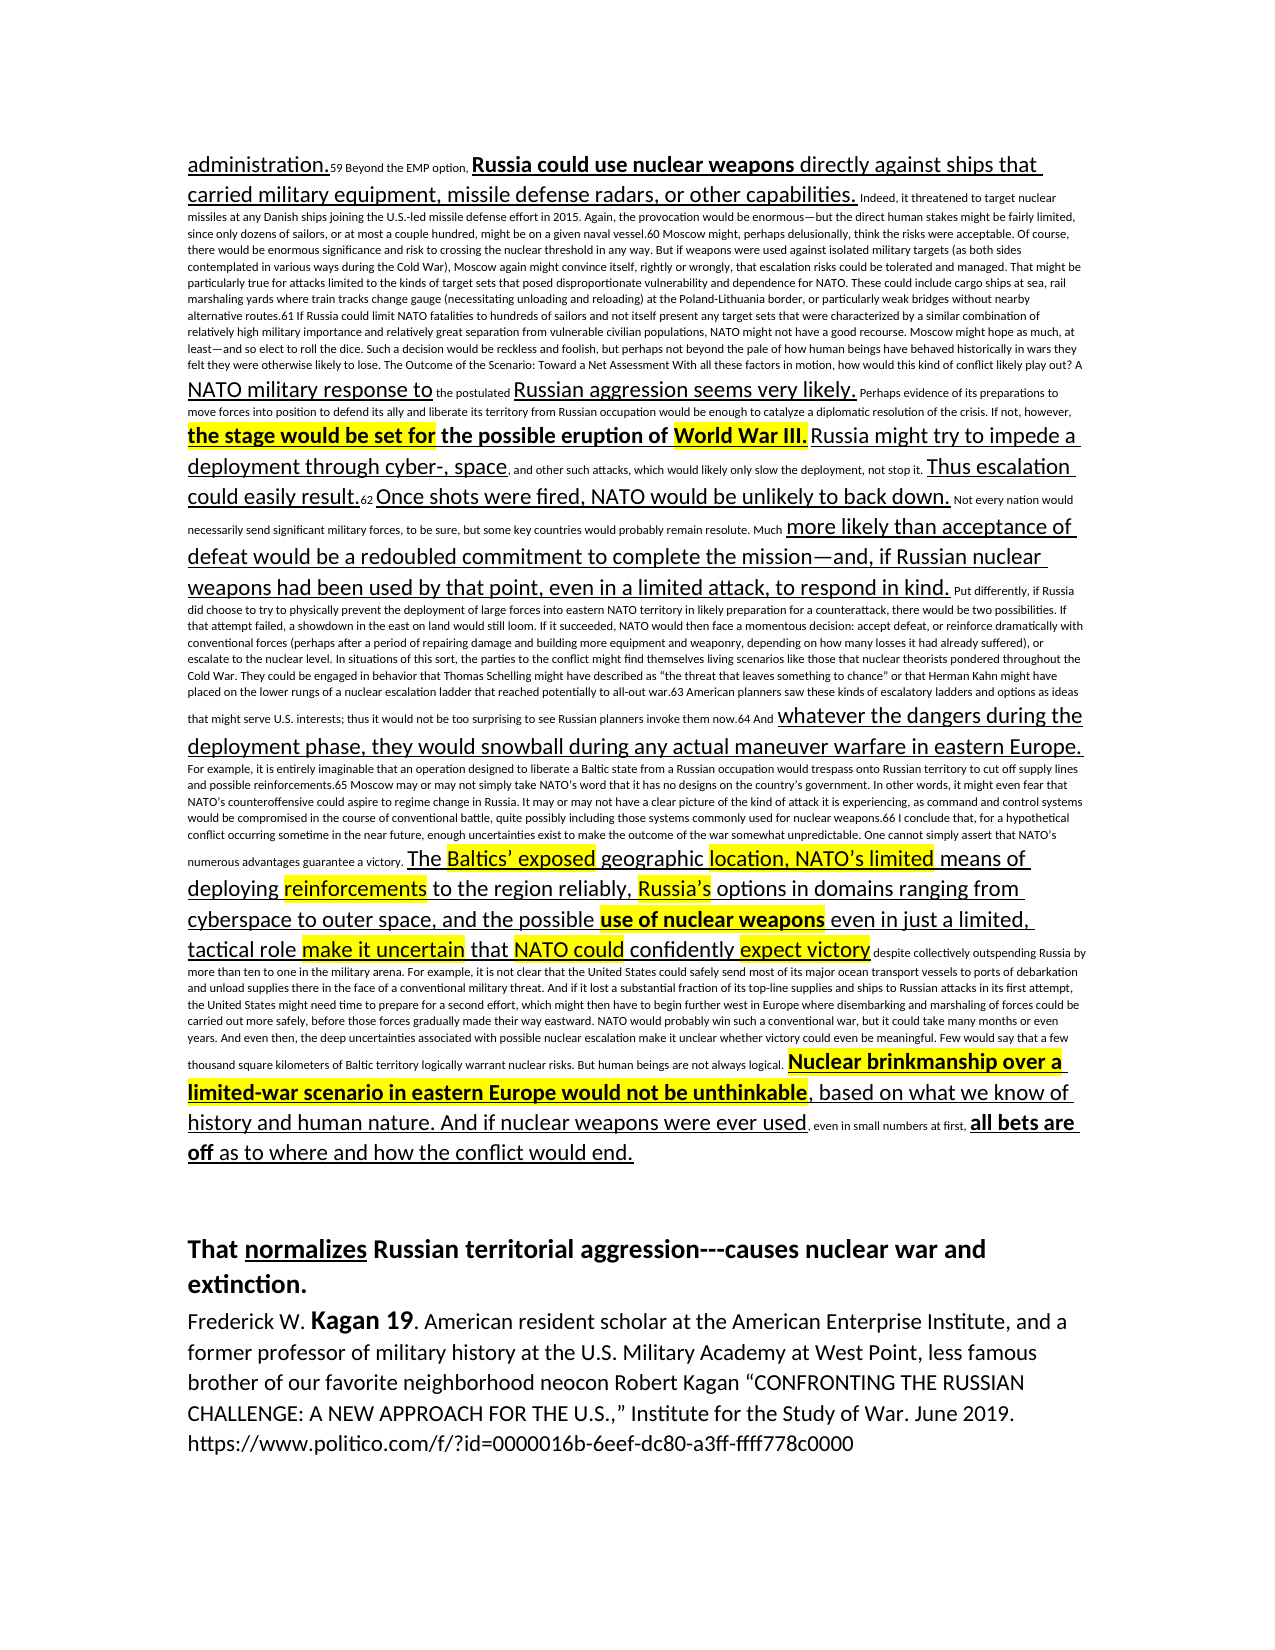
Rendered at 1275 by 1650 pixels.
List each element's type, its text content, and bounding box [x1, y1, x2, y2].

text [187, 150, 1087, 1166]
subtitle That normalizes Russian territorial aggression---causes nuclear war and extinction. [187, 1232, 1087, 1301]
text Frederick W. Kagan 19. American resident scholar at the American Enterprise Institute, and a former professor of military history at the U.S. Military Academy at West Point, less famous brother of our favorite neighborhood neocon Robert Kagan “CONFRONTING THE RUSSIAN CHALLENGE: A NEW APPROACH FOR THE U.S.,” Institute for the Study of War. June 2019. https://www.politico.com/f/?id=0000016b-6eef-dc80-a3ff-ffff778c0000 [187, 1303, 1087, 1457]
